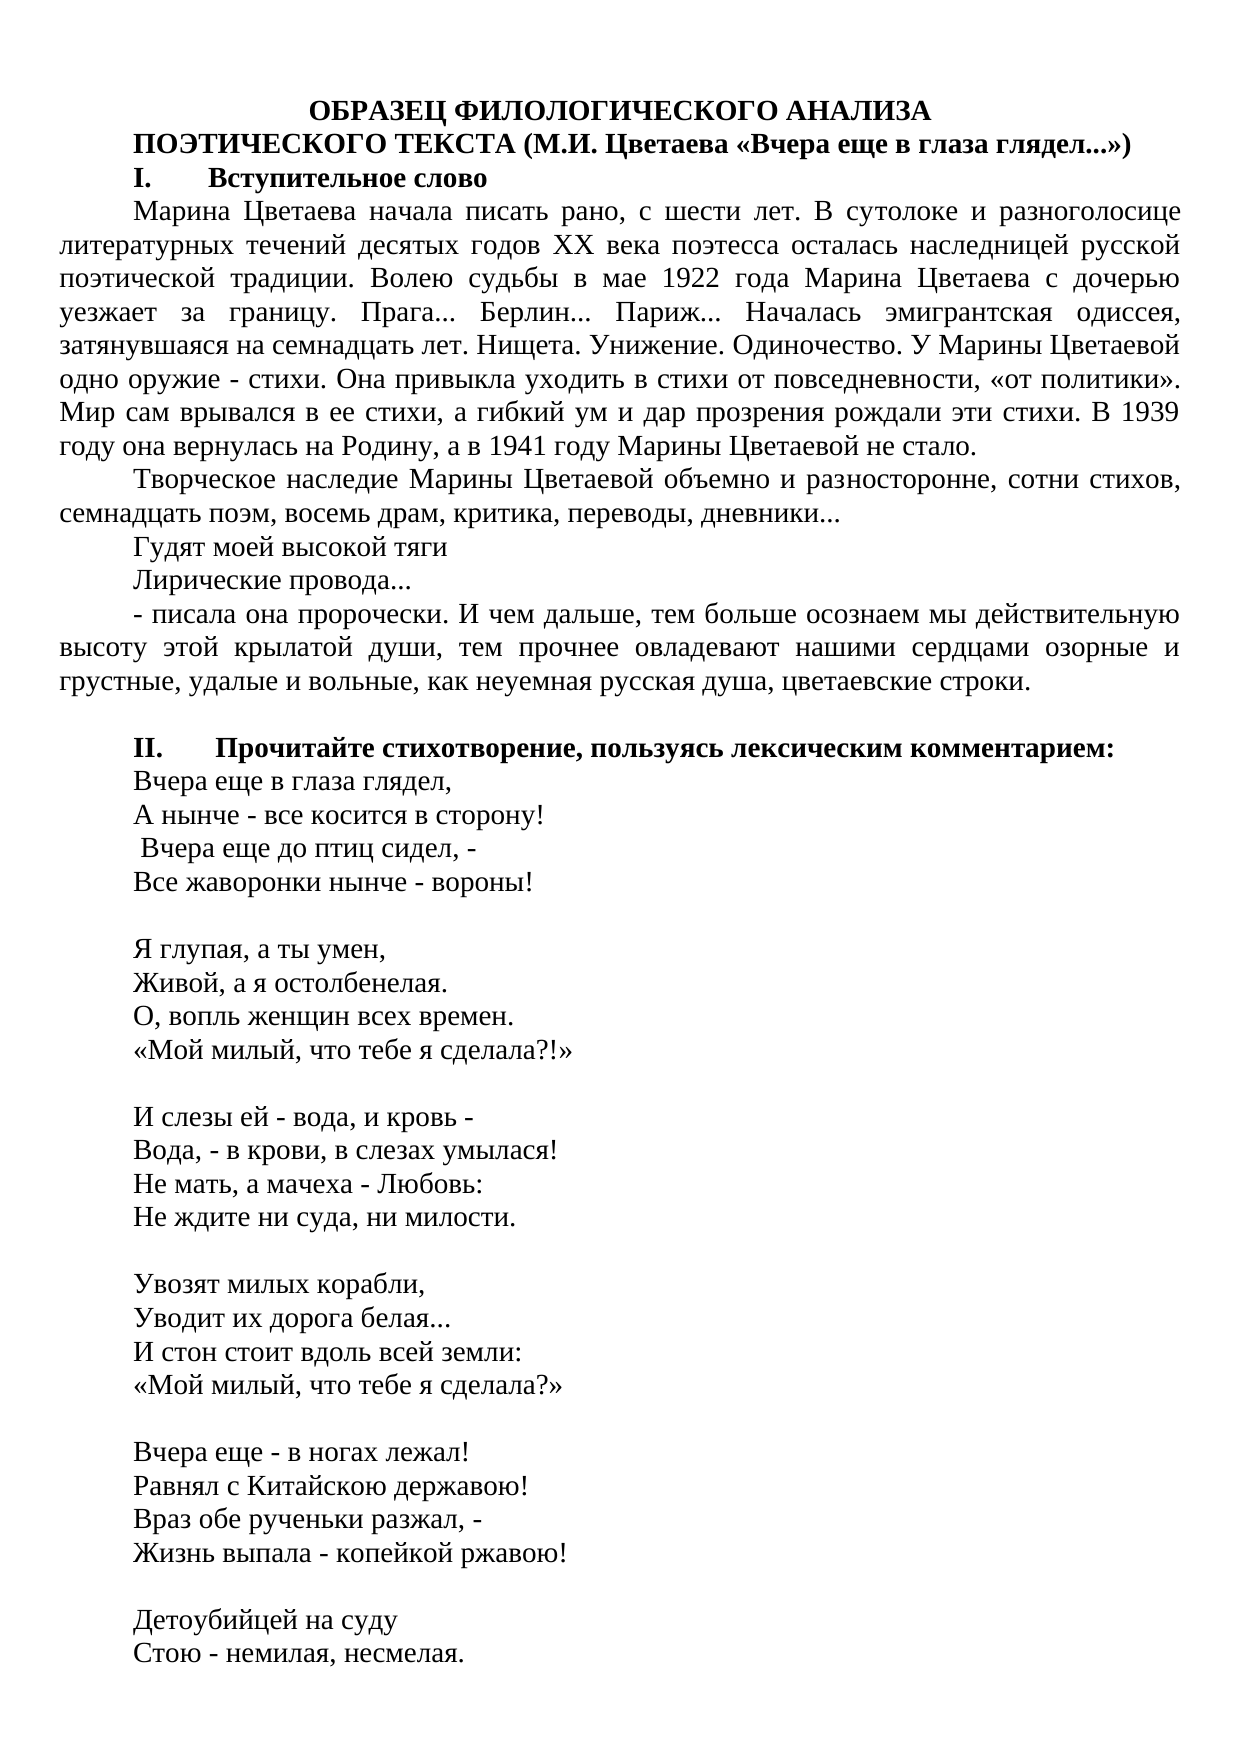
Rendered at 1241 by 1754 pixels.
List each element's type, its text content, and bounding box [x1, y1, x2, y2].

text Вчера еще - в ногах лежал! [59, 1434, 1181, 1468]
text «Мой милый, что тебе я сделала?!» [59, 1032, 1181, 1065]
text Жизнь выпала - копейкой ржавою! [59, 1535, 1181, 1568]
text О, вопль женщин всех времен. [59, 998, 1181, 1032]
text Увозят милых корабли, [59, 1267, 1181, 1300]
text Детоубийцей на суду [59, 1602, 1181, 1636]
text «Мой милый, что тебе я сделала?» [59, 1367, 1181, 1401]
text Вчера еще в глаза глядел, [59, 763, 1181, 797]
text А нынче - все косится в сторону! [59, 797, 1181, 831]
text Стою - немилая, несмелая. [59, 1636, 1181, 1669]
text Вчера еще до птиц сидел, - [59, 831, 1181, 864]
text Живой, а я остолбенелая. [59, 965, 1181, 998]
text Равнял с Китайскою державою! [59, 1468, 1181, 1501]
text Я глупая, а ты умен, [59, 931, 1181, 965]
text ПОЭТИЧЕСКОГО ТЕКСТА (М.И. Цветаева «Вчера еще в глаза глядел...») [59, 126, 1181, 160]
list Прочитайте стихотворение, пользуясь лексическим комментарием: [133, 730, 1181, 763]
text Уводит их дорога белая... [59, 1300, 1181, 1334]
text Все жаворонки нынче - вороны! [59, 864, 1181, 898]
text Не ждите ни суда, ни милости. [59, 1199, 1181, 1233]
text И стон стоит вдоль всей земли: [59, 1334, 1181, 1367]
text - писала она пророчески. И чем дальше, тем больше осознаем мы действительную высоту этой крылатой души, тем прочнее овладевают нашими сердцами озорные и грустные, удалые и вольные, как неуемная русская душа, цветаевские строки. [59, 596, 1181, 696]
text Творческое наследие Марины Цветаевой объемно и разносторонне, сотни стихов, семнадцать поэм, восемь драм, критика, переводы, дневники... [59, 462, 1181, 529]
text И слезы ей - вода, и кровь - [59, 1099, 1181, 1132]
text Гудят моей высокой тяги [59, 529, 1181, 562]
list Вступительное слово [133, 160, 1181, 193]
text Лирические провода... [59, 562, 1181, 596]
text Вода, - в крови, в слезах умылася! [59, 1132, 1181, 1166]
text Враз обе рученьки разжал, - [59, 1501, 1181, 1535]
text ОБРАЗЕЦ ФИЛОЛОГИЧЕСКОГО АНАЛИЗА [59, 93, 1181, 126]
text Марина Цветаева начала писать рано, с шести лет. В сутолоке и разноголосице литературных течений десятых годов XX века поэтесса осталась наследницей русской поэтической традиции. Волею судьбы в мае 1922 года Марина Цветаева с дочерью уезжает за границу. Прага... Берлин... Париж... Началась эмигрантская одиссея, затянувшаяся на семнадцать лет. Нищета. Унижение. Одиночество. У Марины Цветаевой одно оружие - стихи. Она привыкла уходить в стихи от повседневности, «от политики». Мир сам врывался в ее стихи, а гибкий ум и дар прозрения рождали эти стихи. В 1939 году она вернулась на Родину, а в 1941 году Марины Цветаевой не стало. [59, 193, 1181, 462]
text Не мать, а мачеха - Любовь: [59, 1166, 1181, 1199]
